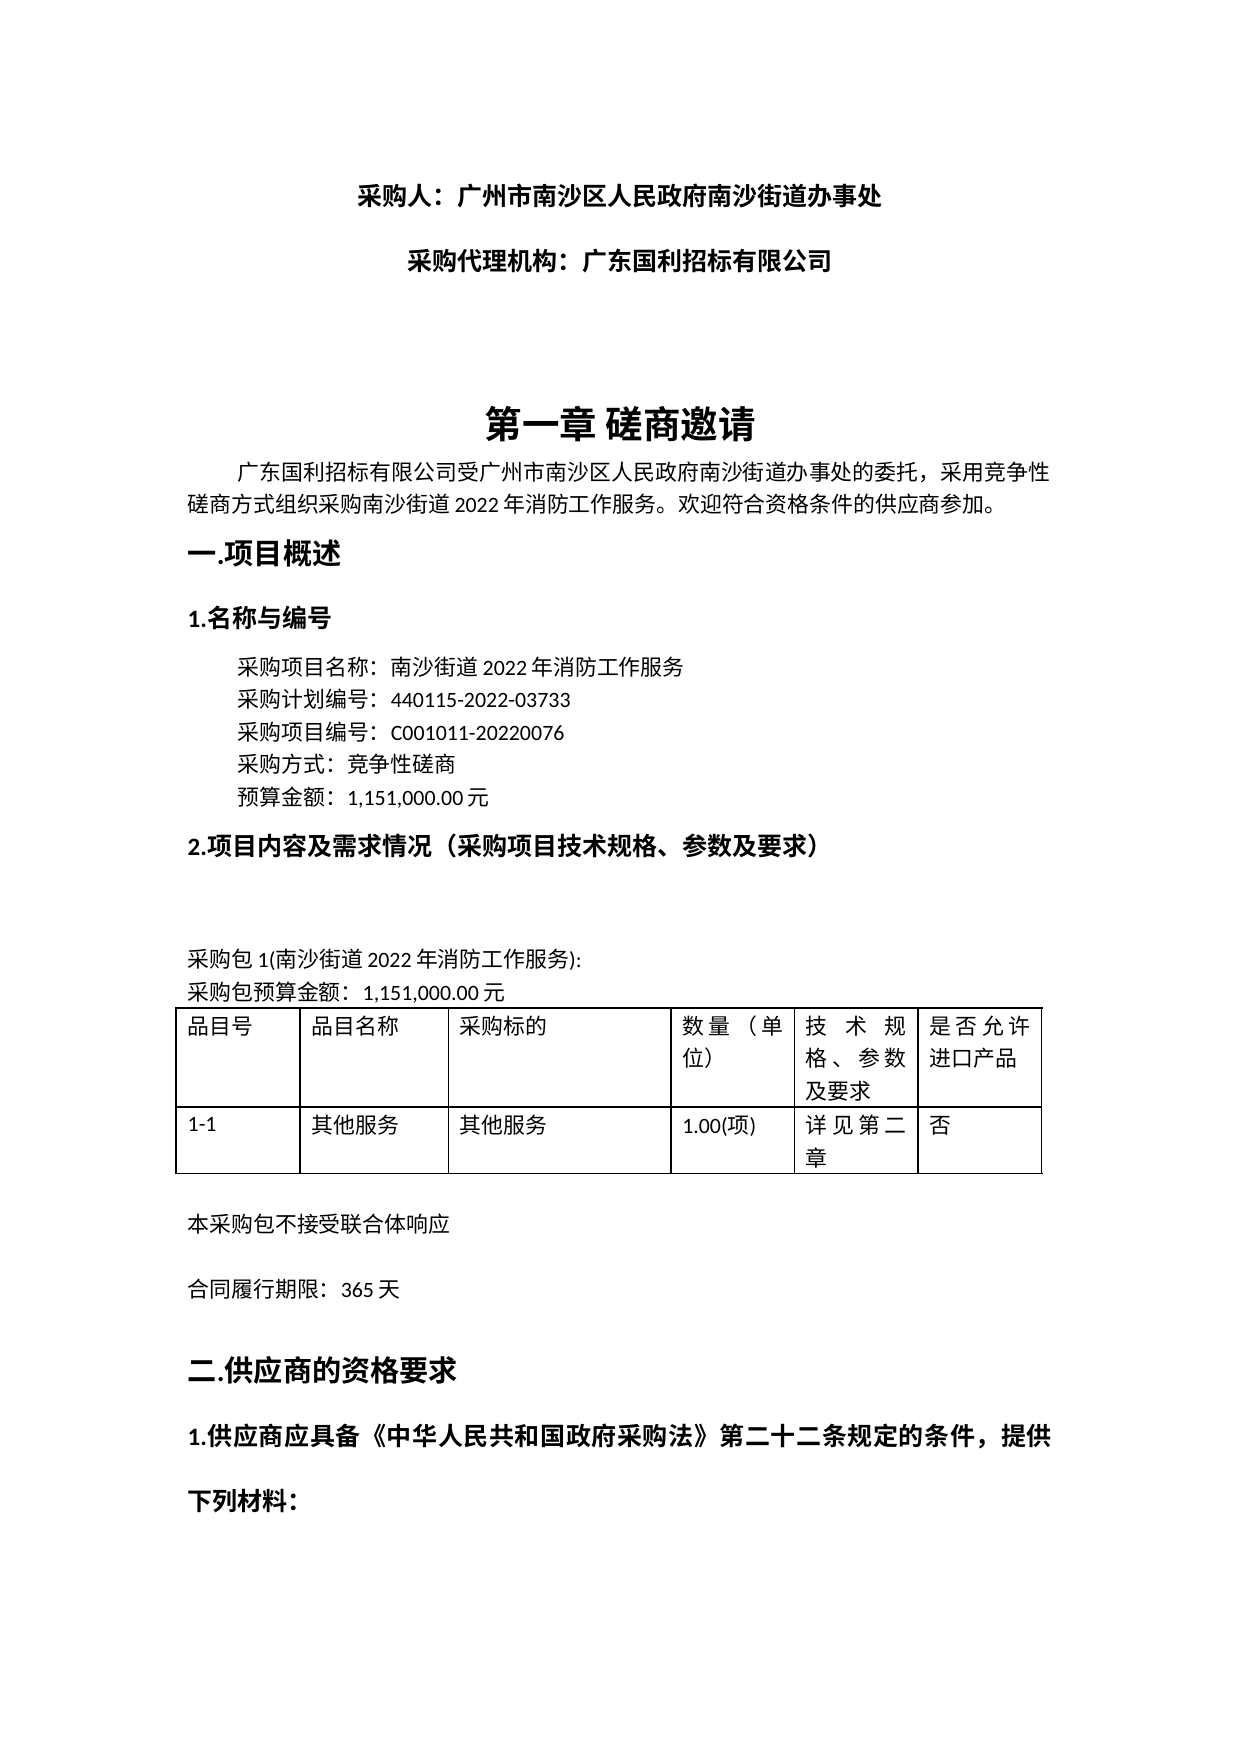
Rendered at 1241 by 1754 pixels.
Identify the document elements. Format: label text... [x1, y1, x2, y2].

text 2.项目内容及需求情况（采购项目技术规格、参数及要求） [187, 812, 1053, 877]
text 本采购包不接受联合体响应 [187, 1207, 1053, 1239]
text 合同履行期限：365天 [187, 1272, 1053, 1304]
table_cell 其他服务 [301, 1108, 448, 1173]
table_cell 1-1 [177, 1108, 299, 1173]
text 采购方式：竞争性磋商 [187, 747, 1053, 779]
text 采购计划编号：440115-2022-03733 [187, 682, 1053, 714]
text 采购包预算金额：1,151,000.00元 [187, 974, 1053, 1007]
text 采购人：广州市南沙区人民政府南沙街道办事处 [187, 162, 1053, 227]
table_header 品目名称 [301, 1009, 448, 1106]
text 1.名称与编号 [187, 584, 1053, 649]
table_header 品目号 [177, 1009, 299, 1106]
text 预算金额：1,151,000.00元 [187, 779, 1053, 812]
table_header 技术规格、参数及要求 [795, 1009, 917, 1106]
table_cell 否 [919, 1108, 1041, 1173]
table_cell 1.00(项) [672, 1108, 794, 1173]
table_header 采购标的 [449, 1009, 670, 1106]
table_cell 其他服务 [449, 1108, 670, 1173]
text 采购包1(南沙街道2022年消防工作服务): [187, 942, 1053, 974]
text 采购项目编号：C001011-20220076 [187, 714, 1053, 747]
text 采购项目名称：南沙街道2022年消防工作服务 [187, 649, 1053, 682]
text 1.供应商应具备《中华人民共和国政府采购法》第二十二条规定的条件，提供下列材料： [187, 1402, 1053, 1532]
table_header 是否允许进口产品 [919, 1009, 1041, 1106]
table_header 数量（单位） [672, 1009, 794, 1106]
text 一.项目概述 [187, 519, 1053, 584]
text 第一章 磋商邀请 [187, 389, 1053, 454]
table_cell 详见第二章 [795, 1108, 917, 1173]
text 采购代理机构：广东国利招标有限公司 [187, 227, 1053, 292]
text 广东国利招标有限公司受广州市南沙区人民政府南沙街道办事处的委托，采用竞争性磋商方式组织采购南沙街道2022年消防工作服务。欢迎符合资格条件的供应商参加。 [187, 454, 1053, 519]
text 二.供应商的资格要求 [187, 1337, 1053, 1402]
